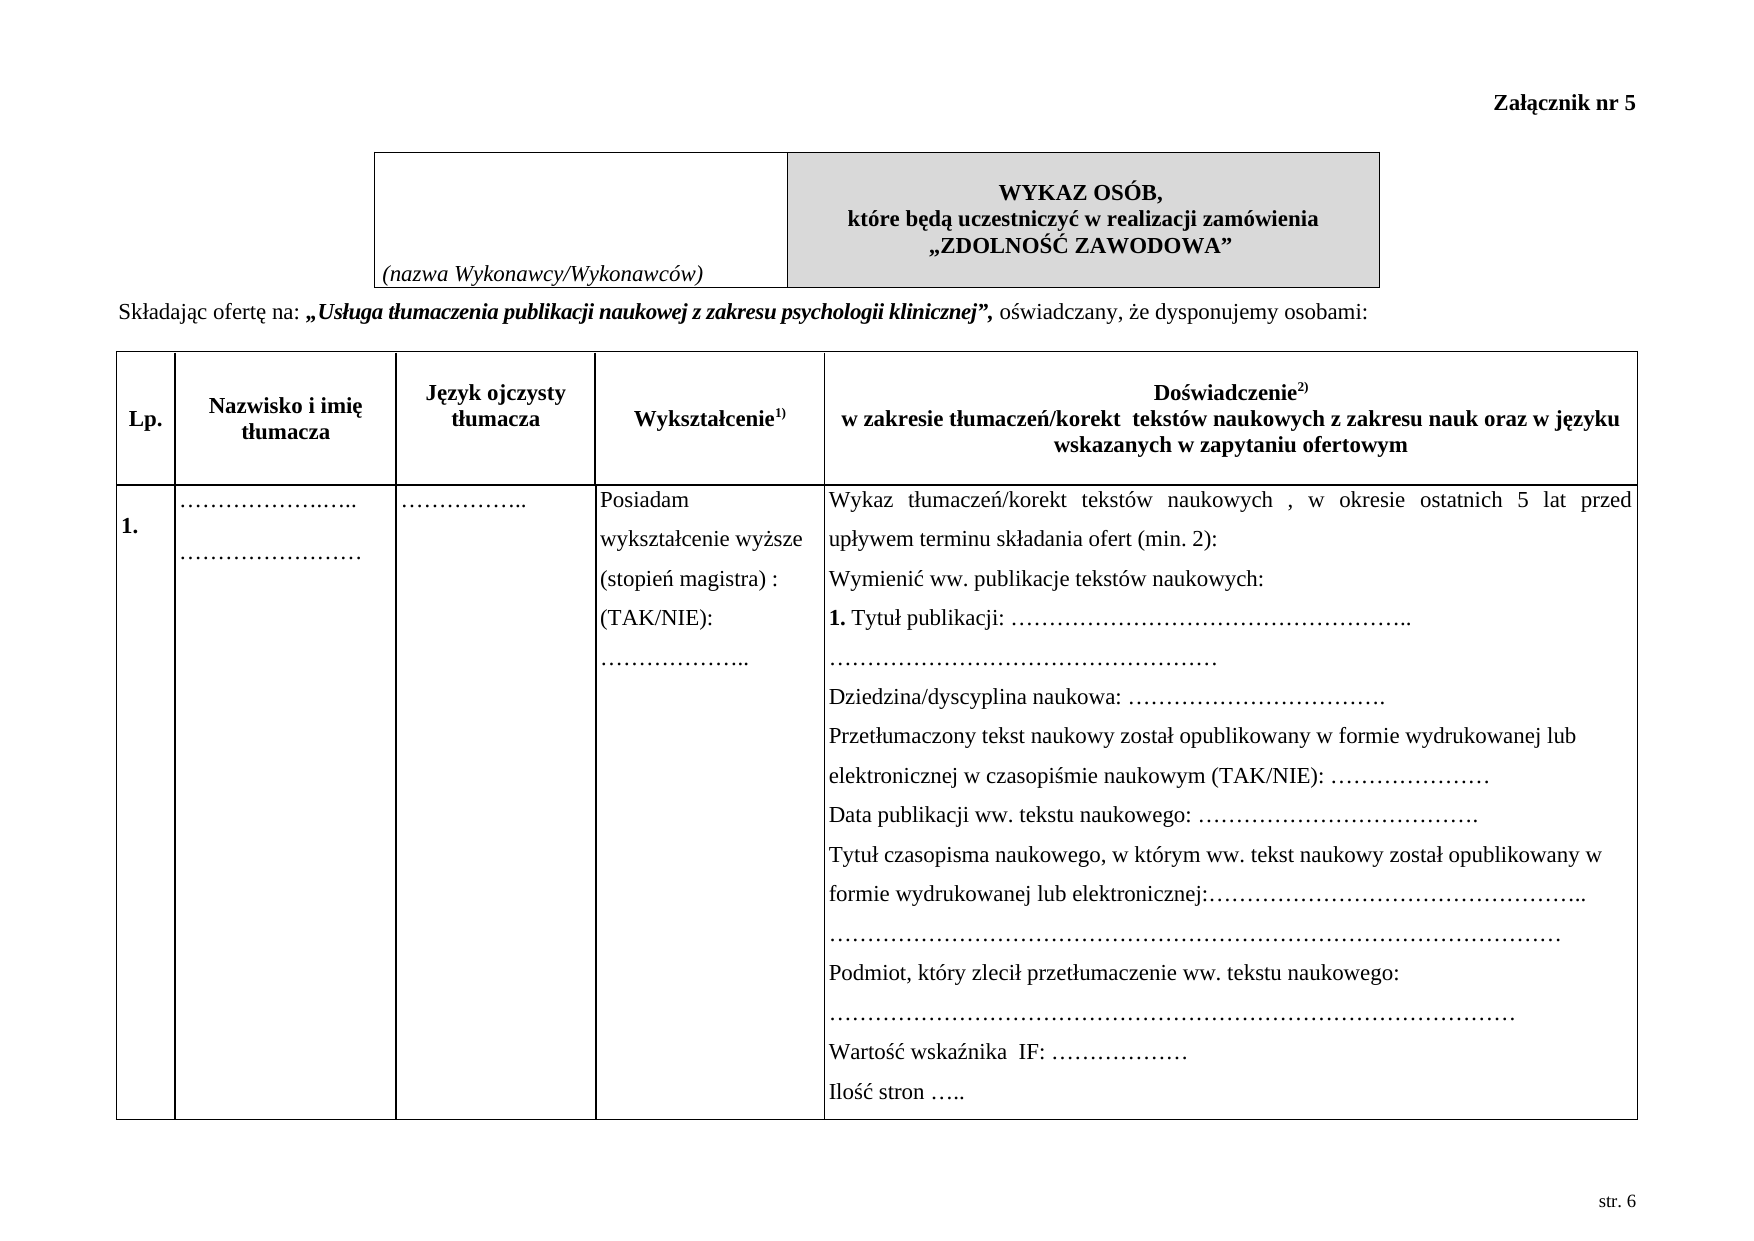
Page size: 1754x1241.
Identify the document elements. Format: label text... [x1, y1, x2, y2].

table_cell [597, 486, 824, 1118]
table_cell 1. [117, 486, 174, 1118]
table_header WYKAZ OSÓB, które będą uczestniczyć w realizacji zamówienia „ZDOLNOŚĆ ZAWODOWA” [788, 153, 1379, 287]
text Składając ofertę na: „Usługa tłumaczenia publikacji naukowej z zakresu psychologii klinicznej”, oświadczany, że dysponujemy osobami: [118, 298, 1636, 324]
table_header Lp. [117, 352, 175, 484]
table_header Doświadczenie2) w zakresie tłumaczeń/korekt tekstów naukowych z zakresu nauk oraz w języku wskazanych w zapytaniu ofertowym [825, 352, 1637, 484]
text Załącznik nr 5 [118, 89, 1636, 115]
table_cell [825, 486, 1637, 1118]
table_header Wykształcenie1) [596, 352, 824, 484]
table_header Nazwisko i imię tłumacza [176, 352, 396, 484]
table_cell …………….. [397, 486, 595, 1118]
table_header (nazwa Wykonawcy/Wykonawców) [375, 153, 787, 287]
table_header Język ojczysty tłumacza [397, 352, 595, 484]
table_cell ……………….….. …………………… [176, 486, 395, 1118]
